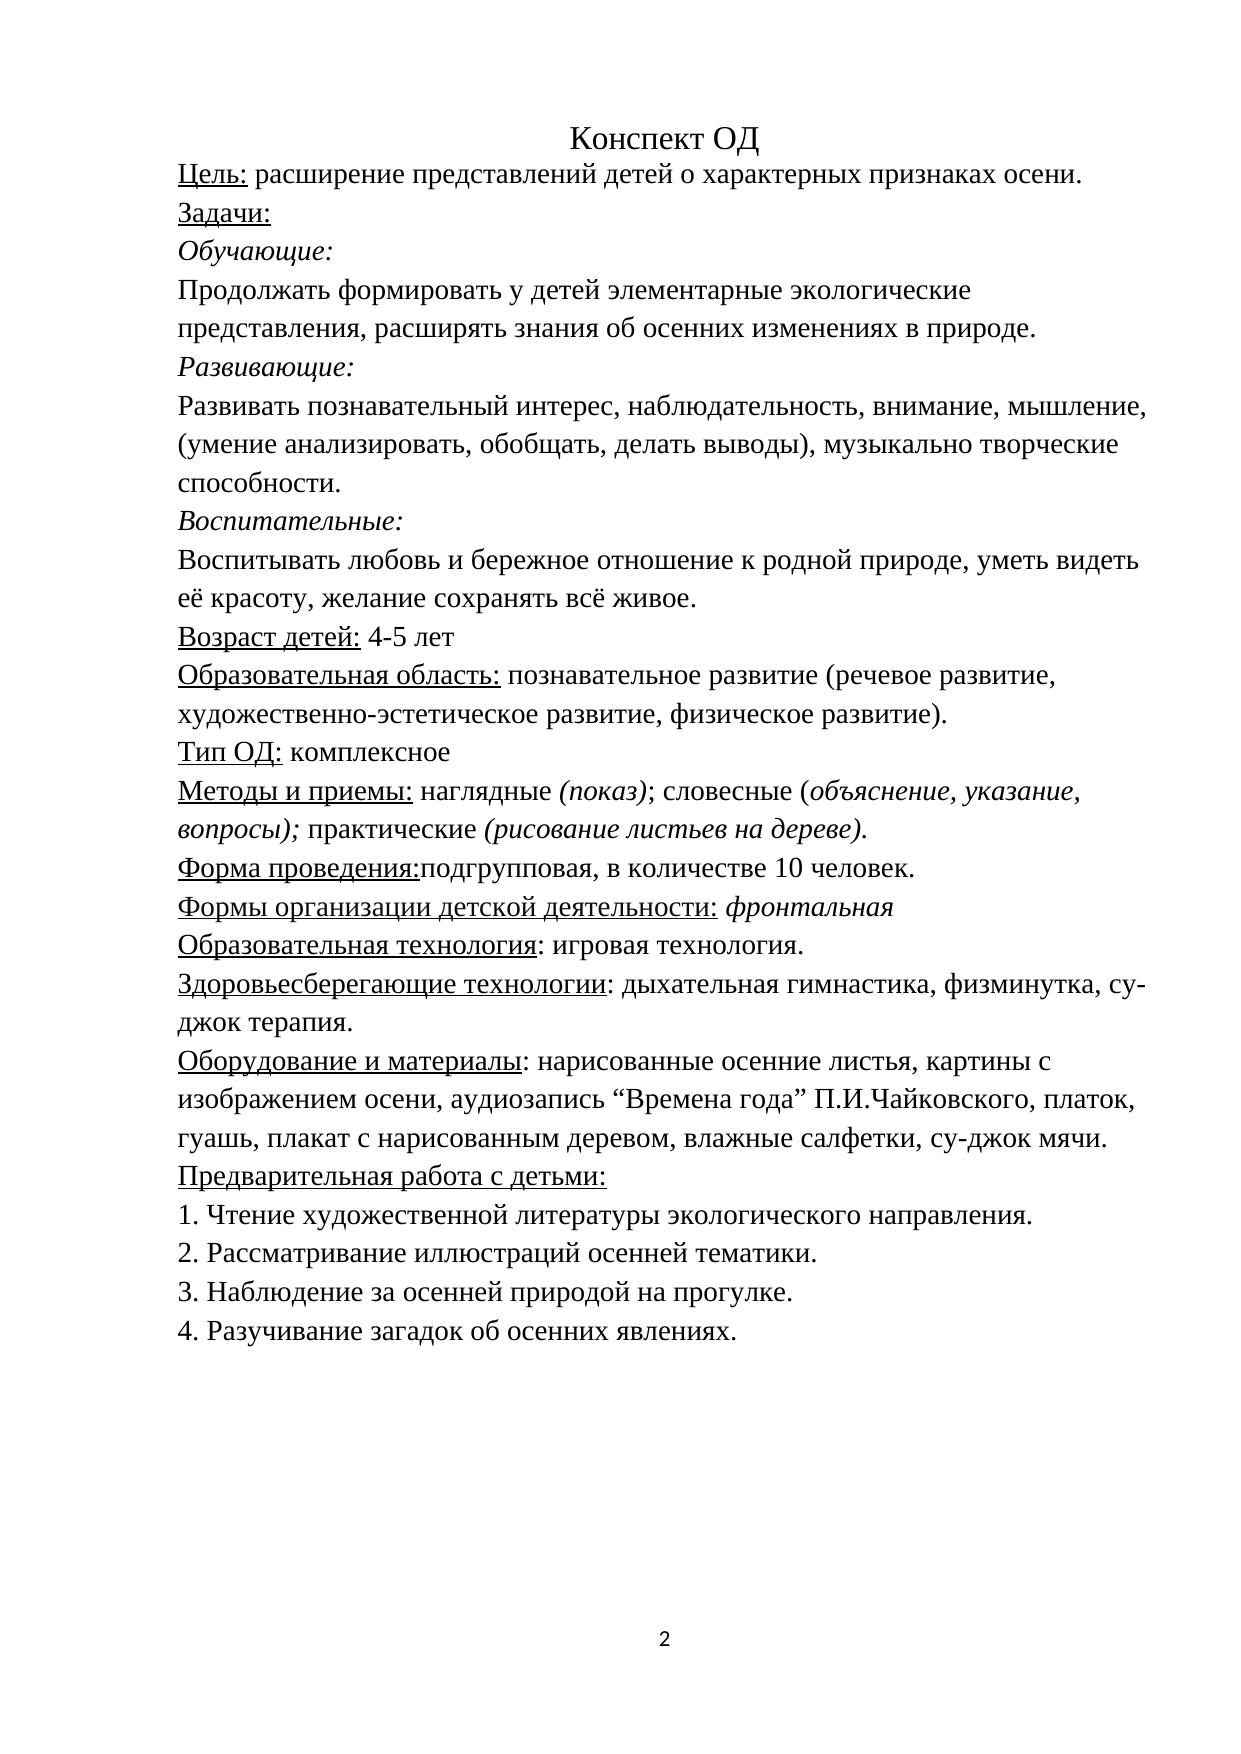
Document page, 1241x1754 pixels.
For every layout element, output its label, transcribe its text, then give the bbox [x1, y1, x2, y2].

text Цель: расширение представлений детей о характерных признаках осени. [177, 156, 1152, 190]
text Задачи: [177, 195, 1152, 228]
text Продолжать формировать у детей элементарные экологические представления, расширять знания об осенних изменениях в природе. [177, 272, 1152, 344]
text Обучающие: [177, 233, 1152, 267]
text 1. Чтение художественной литературы экологического направления. [177, 1197, 1152, 1231]
text 4. Разучивание загадок об осенних явлениях. [177, 1313, 1152, 1346]
text Развивать познавательный интерес, наблюдательность, внимание, мышление, (умение анализировать, обобщать, делать выводы), музыкально творческие способности. [177, 388, 1152, 498]
text Здоровьесберегающие технологии: дыхательная гимнастика, физминутка, су-джок терапия. [177, 966, 1152, 1038]
text Оборудование и материалы: нарисованные осенние листья, картины с изображением осени, аудиозапись “Времена года” П.И.Чайковского, платок, гуашь, плакат с нарисованным деревом, влажные салфетки, су-джок мячи. [177, 1043, 1152, 1153]
text Возраст детей: 4-5 лет [177, 619, 1152, 652]
text 2. Рассматривание иллюстраций осенней тематики. [177, 1236, 1152, 1269]
text Предварительная работа с детьми: [177, 1158, 1152, 1192]
text Воспитывать любовь и бережное отношение к родной природе, уметь видеть её красоту, желание сохранять всё живое. [177, 542, 1152, 614]
text Воспитательные: [177, 503, 1152, 537]
text Формы организации детской деятельности: фронтальная [177, 889, 1152, 922]
text Тип ОД: комплексное [177, 734, 1152, 768]
text Образовательная область: познавательное развитие (речевое развитие, художественно-эстетическое развитие, физическое развитие). [177, 657, 1152, 729]
text 3. Наблюдение за осенней природой на прогулке. [177, 1274, 1152, 1308]
text Форма проведения:подгрупповая, в количестве 10 человек. [177, 850, 1152, 884]
text Методы и приемы: наглядные (показ); словесные (объяснение, указание, вопросы); практические (рисование листьев на дереве). [177, 773, 1152, 845]
text Конспект ОД [177, 118, 1152, 156]
text Образовательная технология: игровая технология. [177, 927, 1152, 961]
text Развивающие: [177, 349, 1152, 383]
